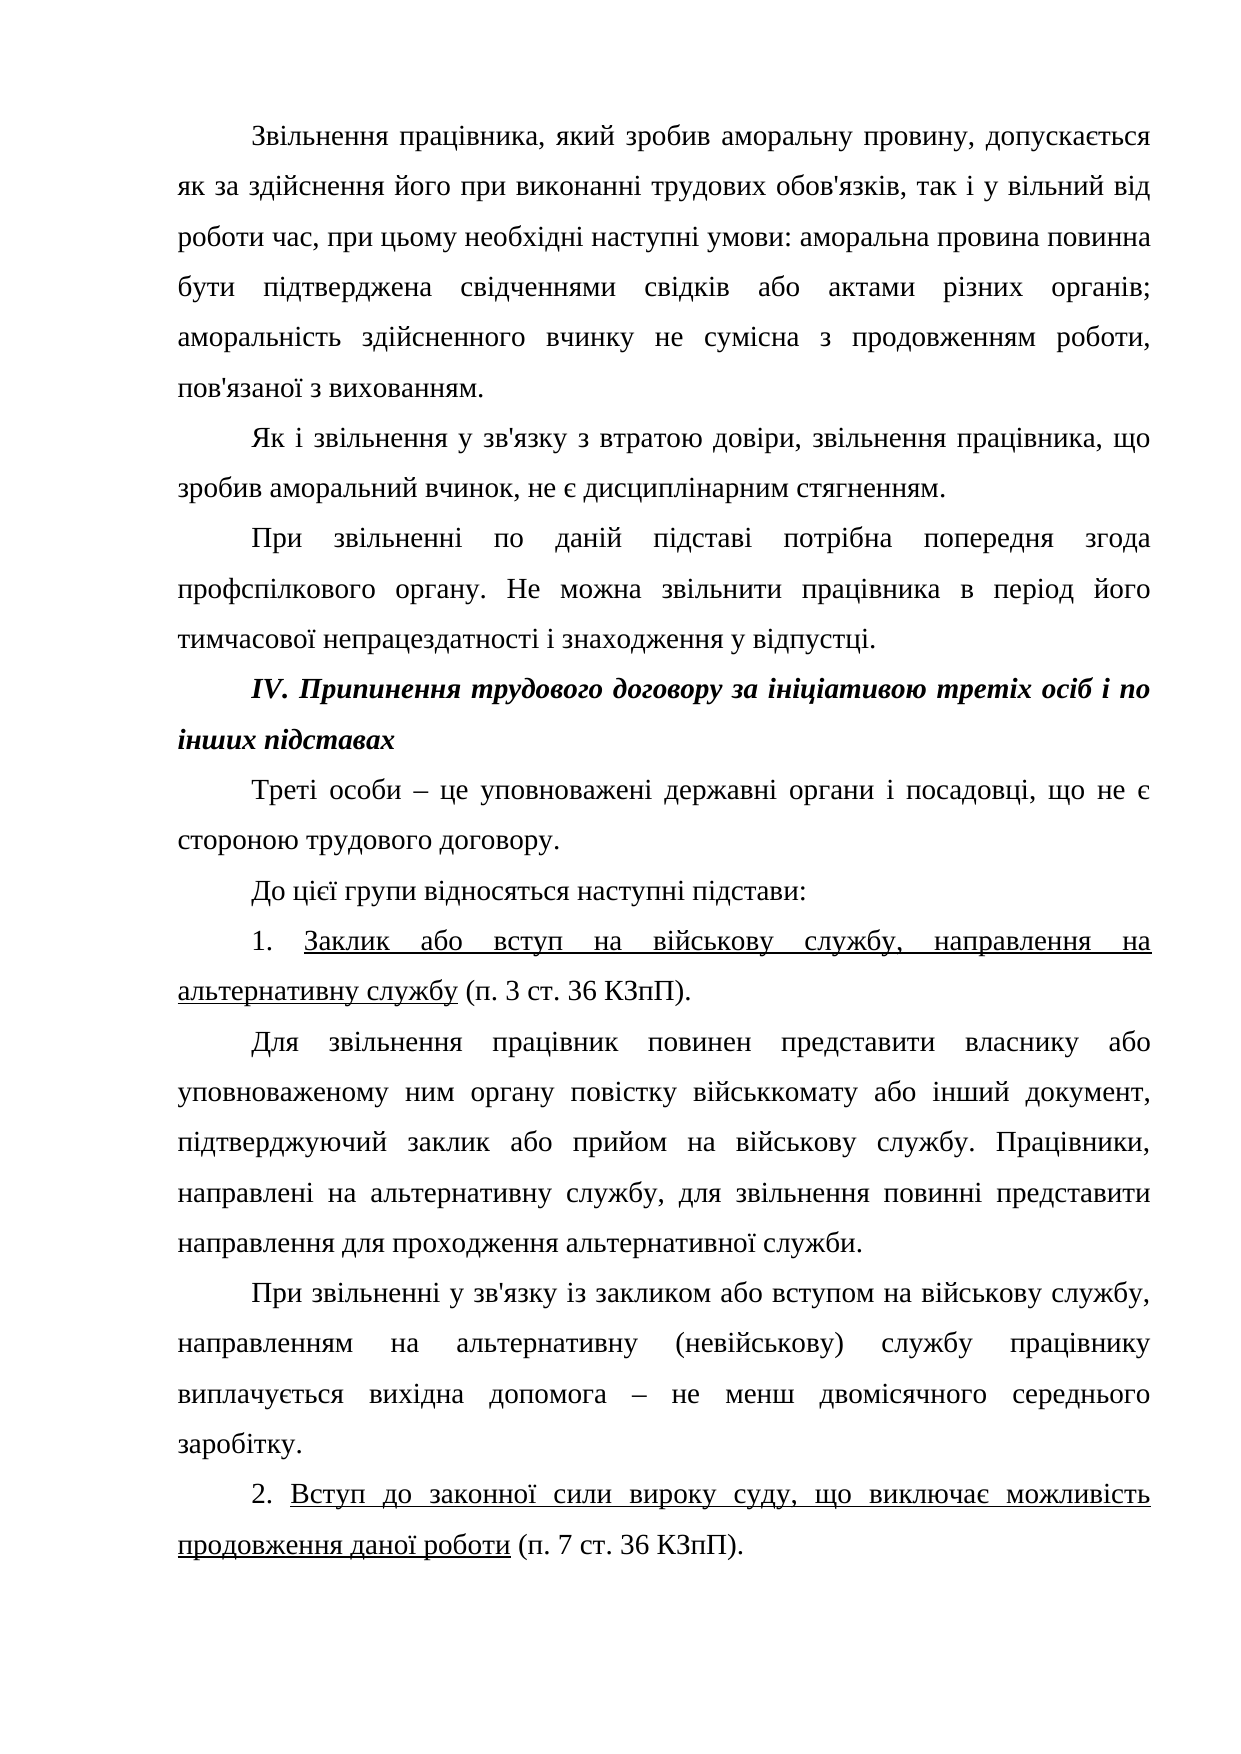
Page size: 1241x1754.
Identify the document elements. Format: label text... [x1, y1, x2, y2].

text 2. Вступ до законної сили вироку суду, що виключає можливість продовження даної роботи (п. 7 ст. 36 КЗпП). [177, 1477, 1152, 1560]
text Для звільнення працівник повинен представити власнику або уповноваженому ним органу повістку військкомату або інший документ, підтверджуючий заклик або прийом на військову службу. Працівники, направлені на альтернативну службу, для звільнення повинні представити направлення для проходження альтернативної служби. [177, 1024, 1152, 1258]
text Як і звільнення у зв'язку з втратою довіри, звільнення працівника, що зробив аморальний вчинок, не є дисциплінарним стягненням. [177, 420, 1152, 504]
text При звільненні по даній підставі потрібна попередня згода профспілкового органу. Не можна звільнити працівника в період його тимчасової непрацездатності і знаходження у відпустці. [177, 521, 1152, 655]
text IV. Припинення трудового договору за ініціативою третіх осіб і по інших підставах [177, 672, 1152, 755]
text 1. Заклик або вступ на військову службу, направлення на альтернативну службу (п. 3 ст. 36 КЗпП). [177, 923, 1152, 1007]
text До цієї групи відносяться наступні підстави: [177, 873, 1152, 906]
text Звільнення працівника, який зробив аморальну провину, допускається як за здійснення його при виконанні трудових обов'язків, так і у вільний від роботи час, при цьому необхідні наступні умови: аморальна провина повинна бути підтверджена свідченнями свідків або актами різних органів; аморальність здійсненного вчинку не сумісна з продовженням роботи, пов'язаної з вихованням. [177, 118, 1152, 403]
text При звільненні у зв'язку із закликом або вступом на військову службу, направленням на альтернативну (невійськову) службу працівнику виплачується вихідна допомога – не менш двомісячного середнього заробітку. [177, 1275, 1152, 1460]
text Треті особи – це уповноважені державні органи і посадовці, що не є стороною трудового договору. [177, 772, 1152, 856]
